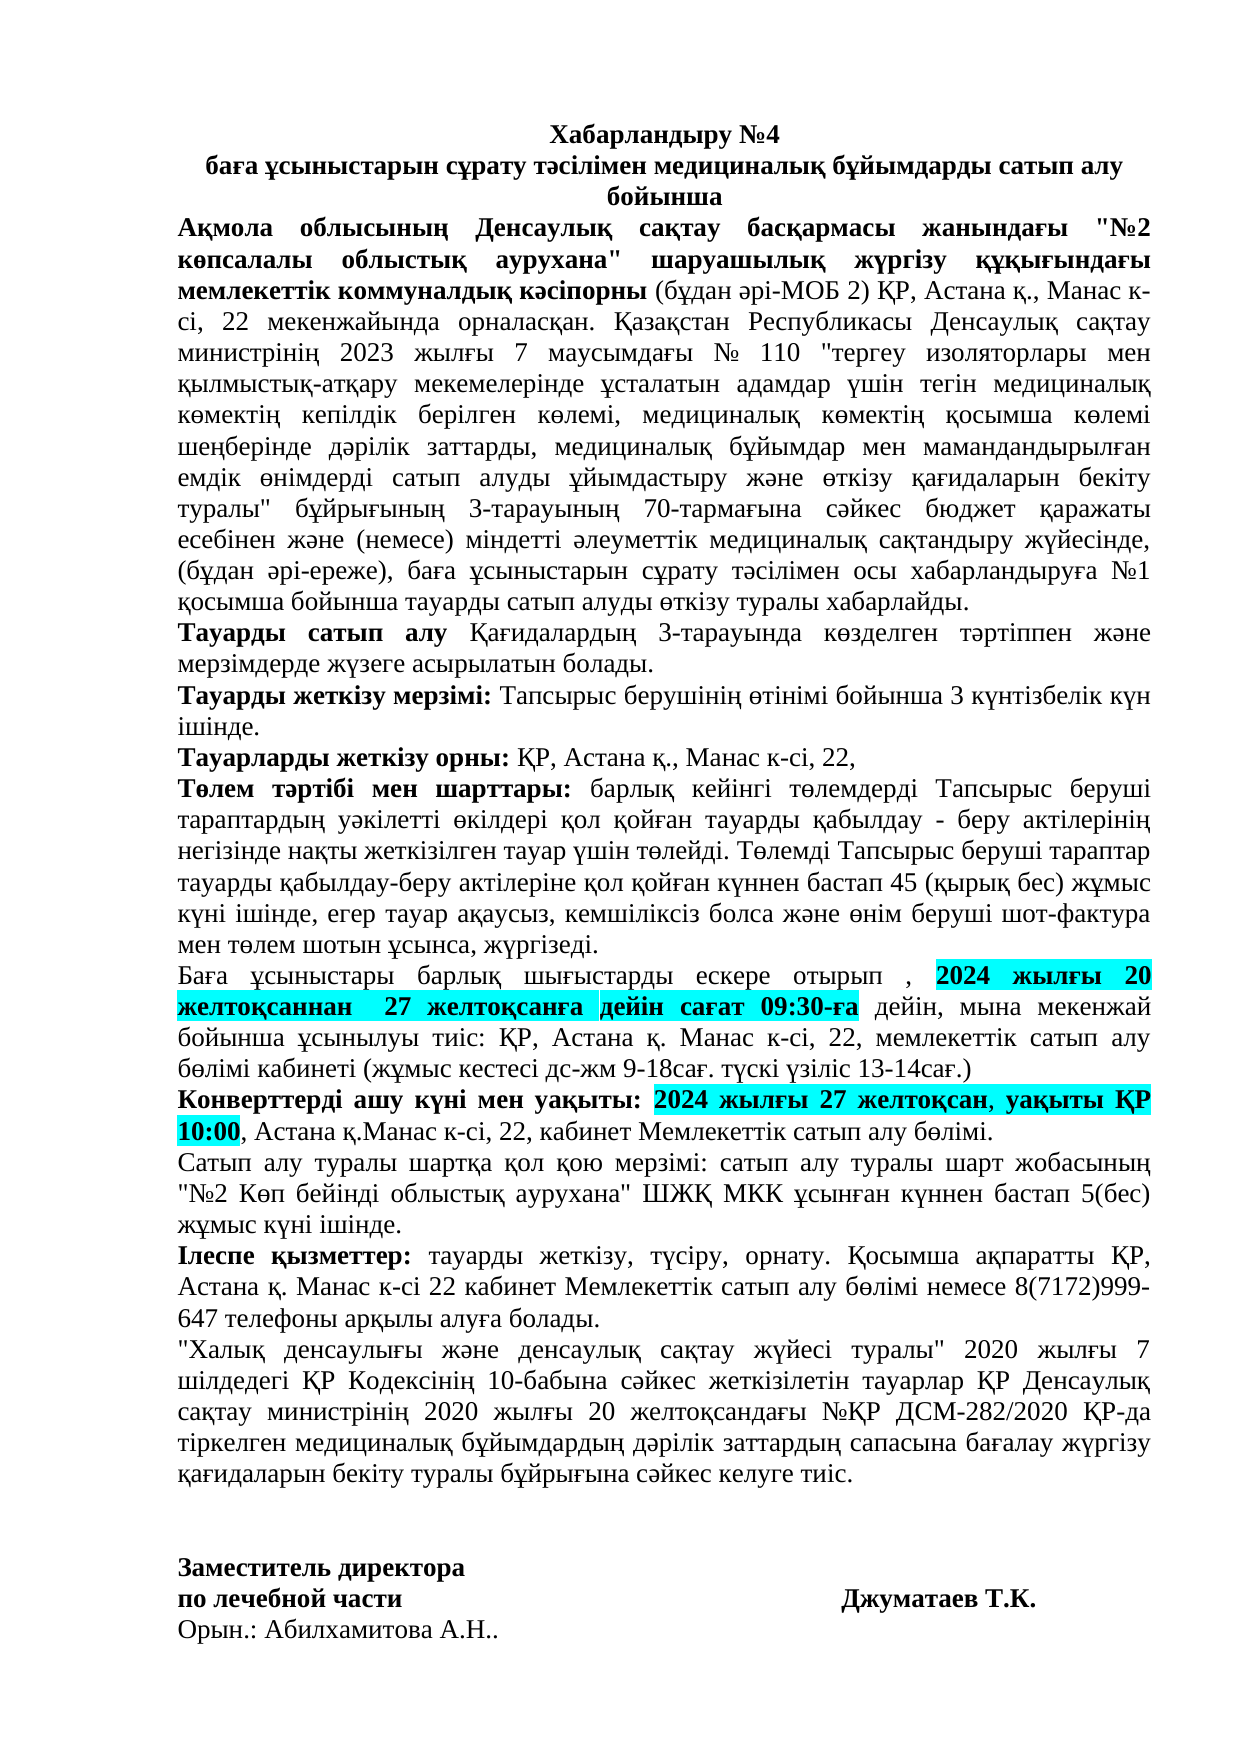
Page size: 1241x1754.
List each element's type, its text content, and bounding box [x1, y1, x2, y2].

text Ақмола облысының Денсаулық сақтау басқармасы жанындағы "№2 көпсалалы облыстық аурухана" шаруашылық жүргізу құқығындағы мемлекеттік коммуналдық кәсіпорны (бұдан әрі-МОБ 2) ҚР, Астана қ., Манас к-сі, 22 мекенжайында орналасқан. Қазақстан Республикасы Денсаулық сақтау министрінің 2023 жылғы 7 маусымдағы № 110 "тергеу изоляторлары мен қылмыстық-атқару мекемелерінде ұсталатын адамдар үшін тегін медициналық көмектің кепілдік берілген көлемі, медициналық көмектің қосымша көлемі шеңберінде дәрілік заттарды, медициналық бұйымдар мен мамандандырылған емдік өнімдерді сатып алуды ұйымдастыру және өткізу қағидаларын бекіту туралы" бұйрығының 3-тарауының 70-тармағына сәйкес бюджет қаражаты есебінен және (немесе) міндетті әлеуметтік медициналық сақтандыру жүйесінде, (бұдан әрі-ереже), баға ұсыныстарын сұрату тәсілімен осы хабарландыруға №1 қосымша бойынша тауарды сатып алуды өткізу туралы хабарлайды. [177, 212, 1152, 616]
text баға ұсыныстарын сұрату тәсілімен медициналық бұйымдарды сатып алу бойынша [177, 149, 1152, 212]
text Конверттерді ашу күні мен уақыты: 2024 жылғы 27 желтоқсан, уақыты ҚР 10:00, Астана қ.Манас к-сі, 22, кабинет Мемлекеттік сатып алу бөлімі. [177, 1084, 1152, 1146]
text Орын.: Абилхамитова А.Н.. [177, 1613, 1152, 1644]
text Тауарды сатып алу Қағидалардың 3-тарауында көзделген тәртіппен және мерзімдерде жүзеге асырылатын болады. [177, 616, 1152, 679]
text Хабарландыру №4 [177, 118, 1152, 149]
text Төлем тәртібі мен шарттары: барлық кейінгі төлемдерді Тапсырыс беруші тараптардың уәкілетті өкілдері қол қойған тауарды қабылдау - беру актілерінің негізінде нақты жеткізілген тауар үшін төлейді. Төлемді Тапсырыс беруші тараптар тауарды қабылдау-беру актілеріне қол қойған күннен бастап 45 (қырық бес) жұмыс күні ішінде, егер тауар ақаусыз, кемшіліксіз болса және өнім беруші шот-фактура мен төлем шотын ұсынса, жүргізеді. [177, 772, 1152, 959]
text Заместитель директора [177, 1551, 1152, 1582]
text Тауарды жеткізу мерзімі: Тапсырыс берушінің өтінімі бойынша 3 күнтізбелік күн ішінде. [177, 679, 1152, 741]
text по лечебной части Джуматаев Т.К. [177, 1582, 1152, 1613]
text Баға ұсыныстары барлық шығыстарды ескере отырып , 2024 жылғы 20 желтоқсаннан 27 желтоқсанға дейін сағат 09:30-ға дейін, мына мекенжай бойынша ұсынылуы тиіс: ҚР, Астана қ. Манас к-сі, 22, мемлекеттік сатып алу бөлімі кабинеті (жұмыс кестесі дс-жм 9-18сағ. түскі үзіліс 13-14сағ.) [177, 959, 1152, 1084]
text Сатып алу туралы шартқа қол қою мерзімі: сатып алу туралы шарт жобасының "№2 Көп бейінді облыстық аурухана" ШЖҚ МКК ұсынған күннен бастап 5(бес) жұмыс күні ішінде. [177, 1146, 1152, 1239]
text Ілеспе қызметтер: тауарды жеткізу, түсіру, орнату. Қосымша ақпаратты ҚР, Астана қ. Манас к-сі 22 кабинет Мемлекеттік сатып алу бөлімі немесе 8(7172)999-647 телефоны арқылы алуға болады. [177, 1239, 1152, 1333]
text "Халық денсаулығы және денсаулық сақтау жүйесі туралы" 2020 жылғы 7 шілдедегі ҚР Кодексінің 10-бабына сәйкес жеткізілетін тауарлар ҚР Денсаулық сақтау министрінің 2020 жылғы 20 желтоқсандағы №ҚР ДСМ-282/2020 ҚР-да тіркелген медициналық бұйымдардың дәрілік заттардың сапасына бағалау жүргізу қағидаларын бекіту туралы бұйрығына сәйкес келуге тиіс. [177, 1333, 1152, 1488]
text Тауарларды жеткізу орны: ҚР, Астана қ., Манас к-сі, 22, [177, 741, 1152, 772]
